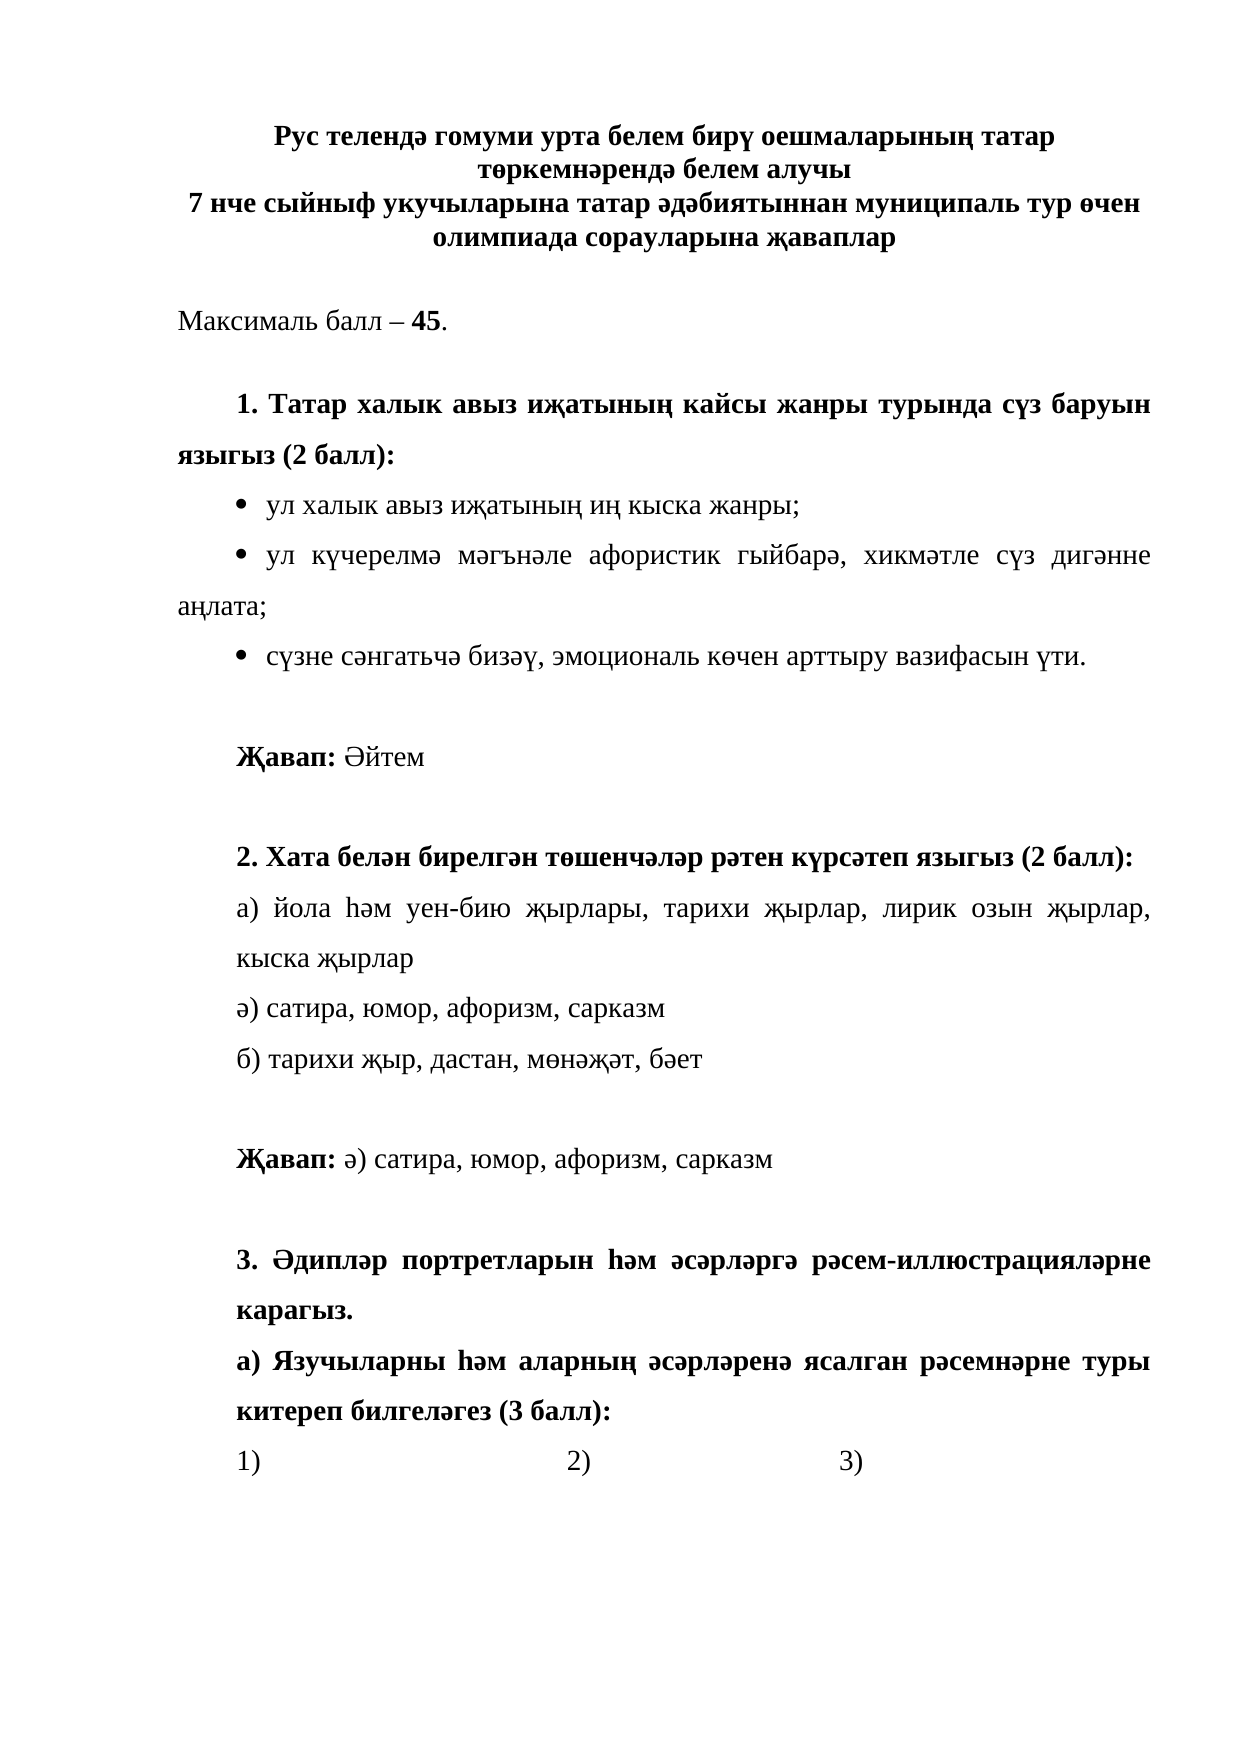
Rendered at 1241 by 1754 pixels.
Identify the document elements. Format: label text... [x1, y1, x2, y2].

text 7 нче сыйныф укучыларына татар әдәбиятыннан муниципаль тур өчен олимпиада сорауларына җаваплар [177, 185, 1152, 252]
list Җавап: ә) сатира, юмор, афоризм, сарказм [236, 1141, 1152, 1175]
list 2. Хата белән бирелгән төшенчәләр рәтен күрсәтеп языгыз (2 балл): [236, 839, 1152, 873]
list ул халык авыз иҗатының иң кыска жанры; [177, 487, 1152, 521]
list а) йола һәм уен-бию җырлары, тарихи җырлар, лирик озын җырлар, кыска җырлар [236, 890, 1152, 974]
list 1) 2) 3) [236, 1443, 1152, 1477]
list ә) сатира, юмор, афоризм, сарказм [236, 991, 1152, 1024]
text 1. Татар халык авыз иҗатының кайсы жанры турында сүз баруын языгыз (2 балл): [177, 386, 1152, 470]
list а) Язучыларны һәм аларның әсәрләренә ясалган рәсемнәрне туры китереп билгеләгез (3 балл): [236, 1343, 1152, 1427]
list б) тарихи җыр, дастан, мөнәҗәт, бәет [236, 1041, 1152, 1074]
list 3. Әдипләр портретларын һәм әсәрләргә рәсем-иллюстрацияләрне карагыз. [236, 1242, 1152, 1326]
text Рус телендә гомуми урта белем бирү оешмаларының татар төркемнәрендә белем алучы [177, 118, 1152, 185]
list сүзне сәнгатьчә бизәү, эмоциональ көчен арттыру вазифасын үти. [177, 638, 1152, 672]
list ул күчерелмә мәгънәле афористик гыйбарә, хикмәтле сүз дигәнне аңлата; [177, 537, 1152, 621]
text Максималь балл – 45. [177, 303, 1152, 336]
list Җавап: Әйтем [236, 739, 1152, 772]
